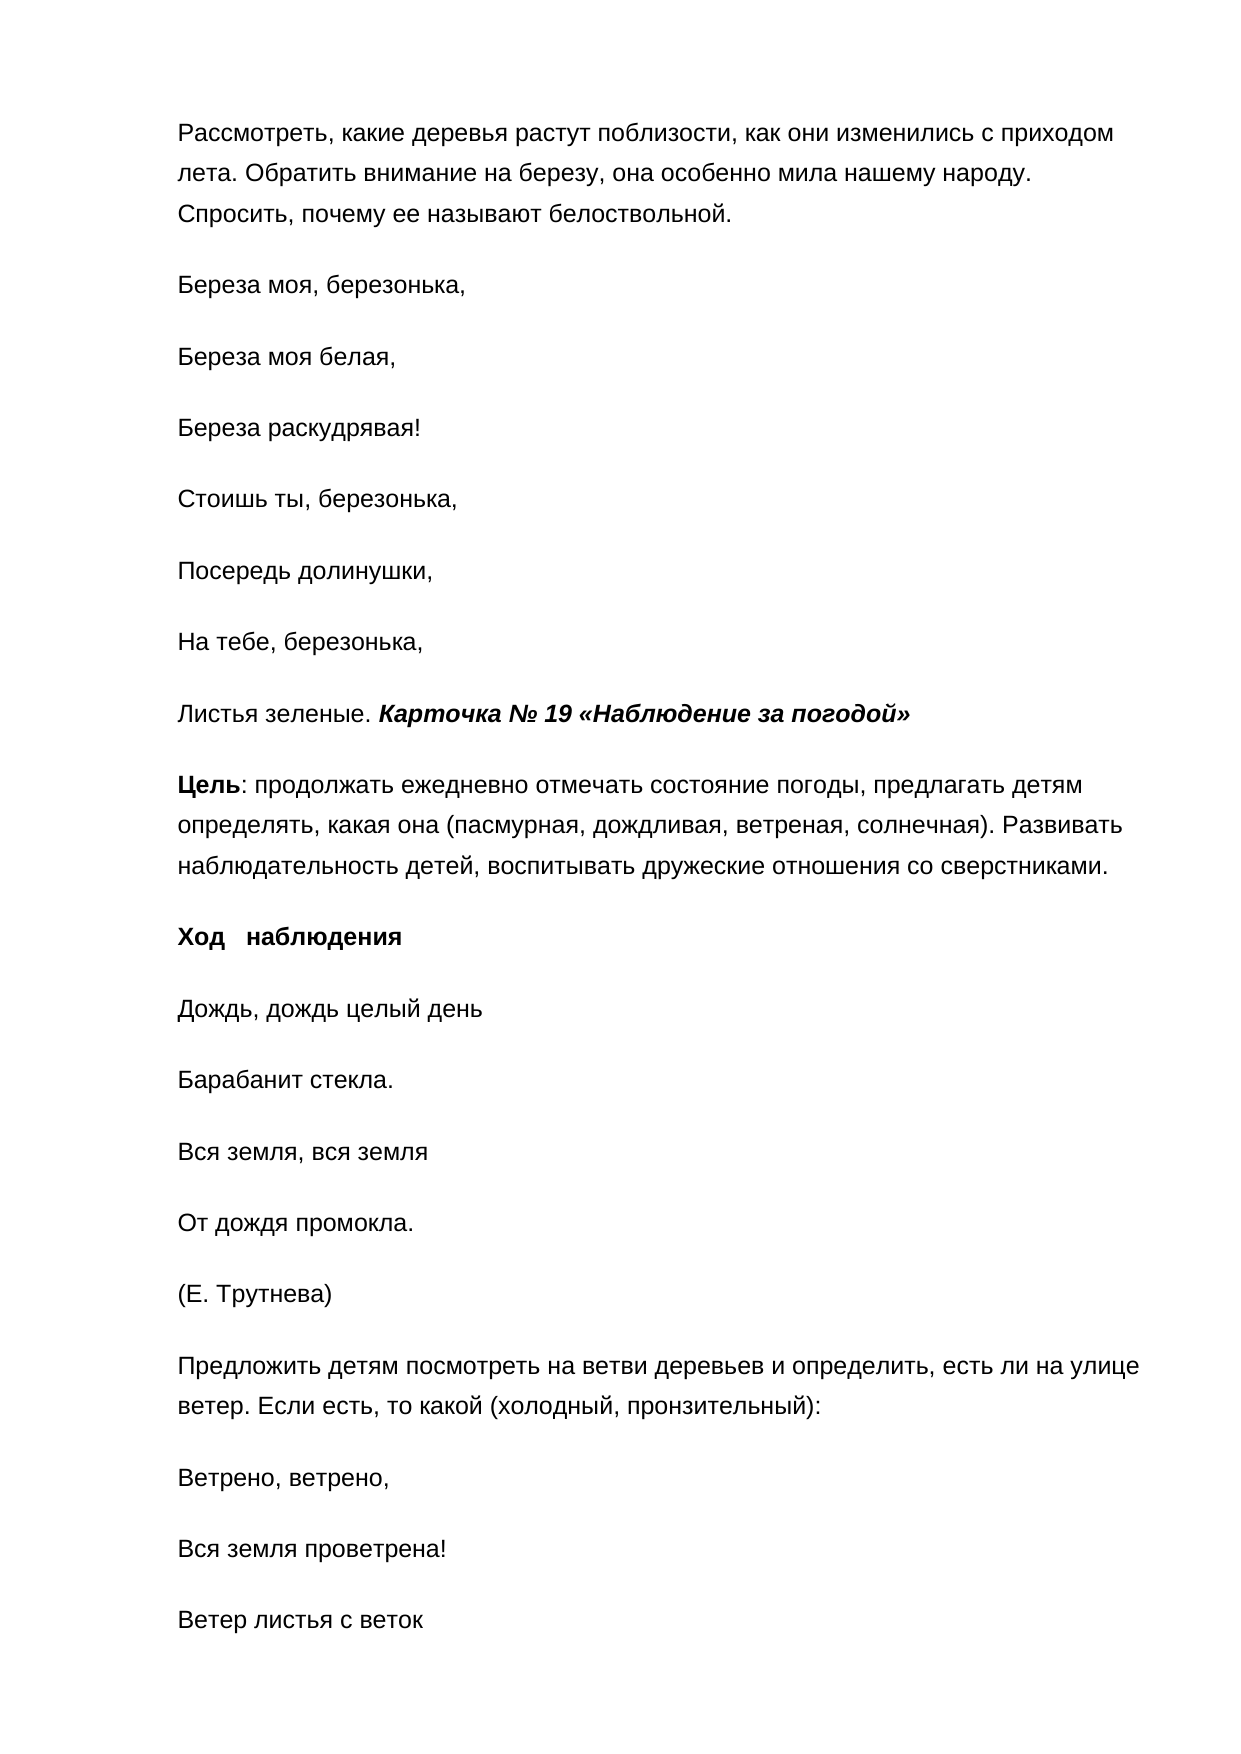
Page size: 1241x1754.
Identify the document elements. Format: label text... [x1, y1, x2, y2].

text Рассмотреть, какие деревья растут поблизости, как они изменились с приходом лета. Обратить внимание на березу, она особенно мила нашему народу. Спросить, почему ее называют белоствольной. [177, 118, 1152, 227]
text Посередь долинушки, [177, 556, 1152, 584]
text Ветер листья с веток [177, 1605, 1152, 1634]
text Стоишь ты, березонька, [177, 484, 1152, 513]
text Листья зеленые. Карточка № 19 «Наблюдение за погодой» [177, 699, 1152, 727]
text Береза моя, березонька, [177, 270, 1152, 299]
text От дождя промокла. [177, 1208, 1152, 1237]
text Ход наблюдения [177, 922, 1152, 951]
text Вся земля, вся земля [177, 1136, 1152, 1165]
text Вся земля проветрена! [177, 1534, 1152, 1563]
text Предложить детям посмотреть на ветви деревьев и определить, есть ли на улице ветер. Если есть, то какой (холодный, пронзительный): [177, 1351, 1152, 1420]
text Барабанит стекла. [177, 1065, 1152, 1094]
text На тебе, березонька, [177, 627, 1152, 656]
text Ветрено, ветрено, [177, 1462, 1152, 1491]
text Береза раскудрявая! [177, 413, 1152, 442]
text Цель: продолжать ежедневно отмечать состояние погоды, предлагать детям определять, какая она (пасмурная, дождливая, ветреная, солнечная). Развивать наблюдательность детей, воспитывать дружеские отношения со сверстниками. [177, 770, 1152, 879]
text (Е. Трутнева) [177, 1279, 1152, 1308]
text Береза моя белая, [177, 341, 1152, 370]
text Дождь, дождь целый день [177, 993, 1152, 1022]
